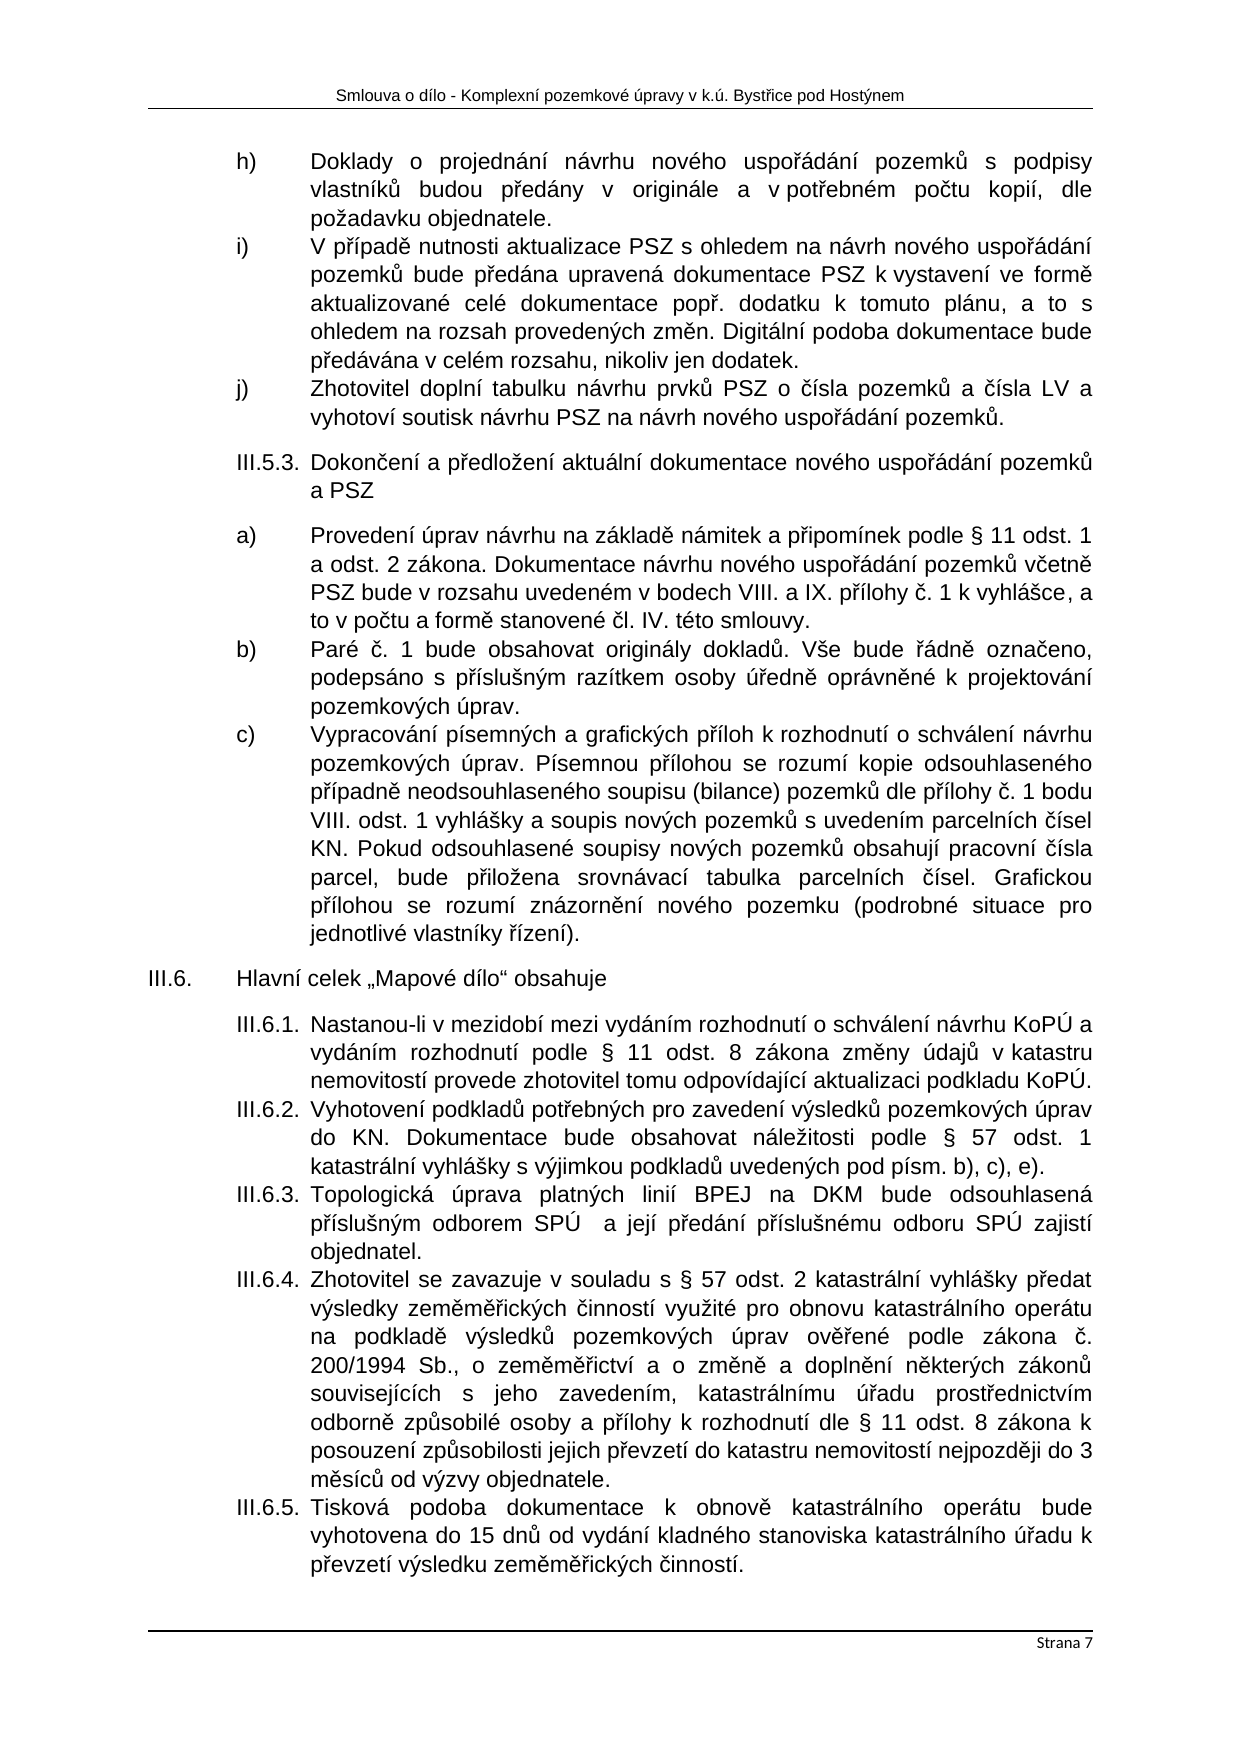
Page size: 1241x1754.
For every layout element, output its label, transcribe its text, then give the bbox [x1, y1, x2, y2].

text Zhotovitel doplní tabulku návrhu prvků PSZ o čísla pozemků a čísla LV a vyhotoví soutisk návrhu PSZ na návrh nového uspořádání pozemků. [236, 375, 1093, 430]
text Topologická úprava platných linií BPEJ na DKM bude odsouhlasená příslušným odborem SPÚ a její předání příslušnému odboru SPÚ zajistí objednatel. [236, 1181, 1093, 1264]
text Dokončení a předložení aktuální dokumentace nového uspořádání pozemků a PSZ [236, 449, 1093, 503]
text Vypracování písemných a grafických příloh k rozhodnutí o schválení návrhu pozemkových úprav. Písemnou přílohou se rozumí kopie odsouhlaseného případně neodsouhlaseného soupisu (bilance) pozemků dle přílohy č. 1 bodu VIII. odst. 1 vyhlášky a soupis nových pozemků s uvedením parcelních čísel KN. Pokud odsouhlasené soupisy nových pozemků obsahují pracovní čísla parcel, bude přiložena srovnávací tabulka parcelních čísel. Grafickou přílohou se rozumí znázornění nového pozemku (podrobné situace pro jednotlivé vlastníky řízení). [236, 721, 1093, 947]
list Hlavní celek „Mapové dílo“ obsahuje [148, 965, 1093, 992]
text V případě nutnosti aktualizace PSZ s ohledem na návrh nového uspořádání pozemků bude předána upravená dokumentace PSZ k vystavení ve formě aktualizované celé dokumentace popř. dodatku k tomuto plánu, a to s ohledem na rozsah provedených změn. Digitální podoba dokumentace bude předávána v celém rozsahu, nikoliv jen dodatek. [236, 233, 1093, 373]
text Paré č. 1 bude obsahovat originály dokladů. Vše bude řádně označeno, podepsáno s příslušným razítkem osoby úředně oprávněné k projektování pozemkových úprav. [236, 636, 1093, 719]
text Doklady o projednání návrhu nového uspořádání pozemků s podpisy vlastníků budou předány v originále a v potřebném počtu kopií, dle požadavku objednatele. [236, 148, 1093, 231]
text Vyhotovení podkladů potřebných pro zavedení výsledků pozemkových úprav do KN. Dokumentace bude obsahovat náležitosti podle § 57 odst. 1 katastrální vyhlášky s výjimkou podkladů uvedených pod písm. b), c), e). [236, 1096, 1093, 1179]
text Tisková podoba dokumentace k obnově katastrálního operátu bude vyhotovena do 15 dnů od vydání kladného stanoviska katastrálního úřadu k převzetí výsledku zeměměřických činností. [236, 1494, 1093, 1577]
text Nastanou-li v mezidobí mezi vydáním rozhodnutí o schválení návrhu KoPÚ a vydáním rozhodnutí podle § 11 odst. 8 zákona změny údajů v katastru nemovitostí provede zhotovitel tomu odpovídající aktualizaci podkladu KoPÚ. [236, 1011, 1093, 1094]
text Zhotovitel se zavazuje v souladu s § 57 odst. 2 katastrální vyhlášky předat výsledky zeměměřických činností využité pro obnovu katastrálního operátu na podkladě výsledků pozemkových úprav ověřené podle zákona č. 200/1994 Sb., o zeměměřictví a o změně a doplnění některých zákonů souvisejících s jeho zavedením, katastrálnímu úřadu prostřednictvím odborně způsobilé osoby a přílohy k rozhodnutí dle § 11 odst. 8 zákona k posouzení způsobilosti jejich převzetí do katastru nemovitostí nejpozději do 3 měsíců od výzvy objednatele. [236, 1266, 1093, 1492]
text Provedení úprav návrhu na základě námitek a připomínek podle § 11 odst. 1 a odst. 2 zákona. Dokumentace návrhu nového uspořádání pozemků včetně PSZ bude v rozsahu uvedeném v bodech VIII. a IX. přílohy č. 1 k vyhlášce, a to v počtu a formě stanovené čl. IV. této smlouvy. [236, 522, 1093, 634]
